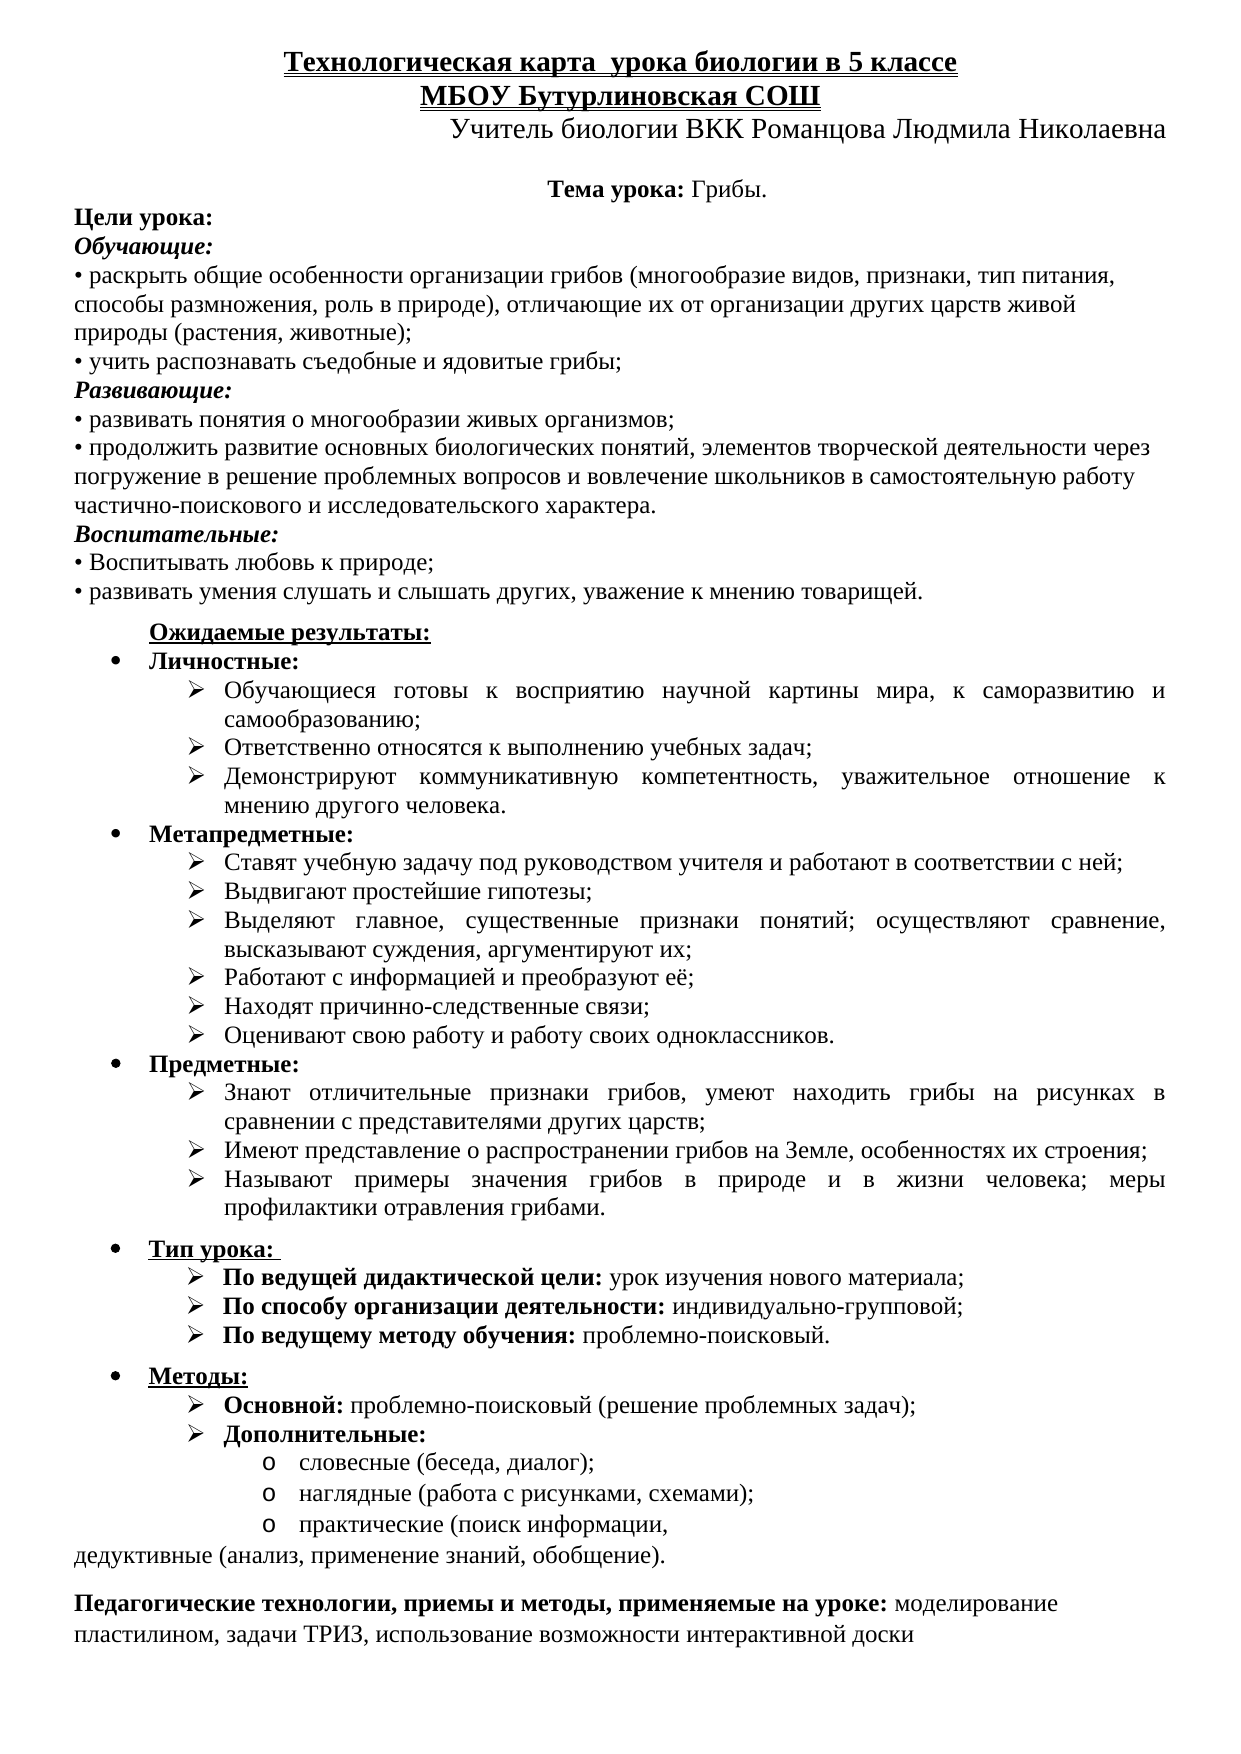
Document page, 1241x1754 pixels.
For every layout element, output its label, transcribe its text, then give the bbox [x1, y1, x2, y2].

text Тема урока: Грибы. [74, 174, 1167, 202]
text Цели урока: Обучающие: • раскрыть общие особенности организации грибов (многообразие видов, признаки, тип питания, способы размножения, роль в природе), отличающие их от организации других царств живой природы (растения, животные); • учить распознавать съедобные и ядовитые грибы; Развивающие: • развивать понятия о многообразии живых организмов; • продолжить развитие основных биологических понятий, элементов творческой деятельности через погружение в решение проблемных вопросов и вовлечение школьников в самостоятельную работу частично-поискового и исследовательского характера. Воспитательные: • Воспитывать любовь к природе; • развивать умения слушать и слышать других, уважение к мнению товарищей. [74, 202, 1167, 605]
list Выделяют главное, существенные признаки понятий; осуществляют сравнение, высказывают суждения, аргументируют их; [186, 905, 1167, 962]
list практические (поиск информации, [261, 1509, 1167, 1540]
text Технологическая карта урока биологии в 5 классе [74, 44, 1167, 78]
list Знают отличительные признаки грибов, умеют находить грибы на рисунках в сравнении с представителями других царств; [186, 1077, 1167, 1135]
list По ведущему методу обучения: проблемно-поисковый. [186, 1320, 1167, 1349]
list Работают с информацией и преобразуют её; [186, 962, 1167, 991]
list Методы: [111, 1361, 1167, 1390]
list Выдвигают простейшие гипотезы; [186, 876, 1167, 905]
list Обучающиеся готовы к восприятию научной картины мира, к саморазвитию и самообразованию; [186, 675, 1167, 732]
text Учитель биологии ВКК Романцова Людмила Николаевна [74, 111, 1167, 145]
text МБОУ Бутурлиновская СОШ [74, 78, 1167, 111]
list Личностные: [111, 646, 1167, 675]
list Оценивают свою работу и работу своих одноклассников. [186, 1020, 1167, 1049]
list Ответственно относятся к выполнению учебных задач; [186, 732, 1167, 761]
list Дополнительные: [186, 1419, 1167, 1447]
list Называют примеры значения грибов в природе и в жизни человека; меры профилактики отравления грибами. [186, 1164, 1167, 1221]
list Демонстрируют коммуникативную компетентность, уважительное отношение к мнению другого человека. [186, 761, 1167, 819]
list Имеют представление о распространении грибов на Земле, особенностях их строения; [186, 1135, 1167, 1164]
list Основной: проблемно-поисковый (решение проблемных задач); [186, 1390, 1167, 1419]
list Предметные: [111, 1049, 1167, 1077]
list словесные (беседа, диалог); [261, 1447, 1167, 1478]
text Ожидаемые результаты: [149, 617, 1167, 646]
text Педагогические технологии, приемы и методы, применяемые на уроке: моделирование пластилином, задачи ТРИЗ, использование возможности интерактивной доски [74, 1588, 1167, 1647]
list По ведущей дидактической цели: урок изучения нового материала; [186, 1262, 1167, 1291]
list Ставят учебную задачу под руководством учителя и работают в соответствии с ней; [186, 847, 1167, 876]
text дедуктивные (анализ, применение знаний, обобщение). [74, 1540, 1167, 1569]
list Метапредметные: [111, 819, 1167, 847]
list Тип урока: [111, 1234, 1167, 1262]
list По способу организации деятельности: индивидуально-групповой; [186, 1291, 1167, 1320]
list Находят причинно-следственные связи; [186, 991, 1167, 1020]
list наглядные (работа с рисунками, схемами); [261, 1478, 1167, 1509]
